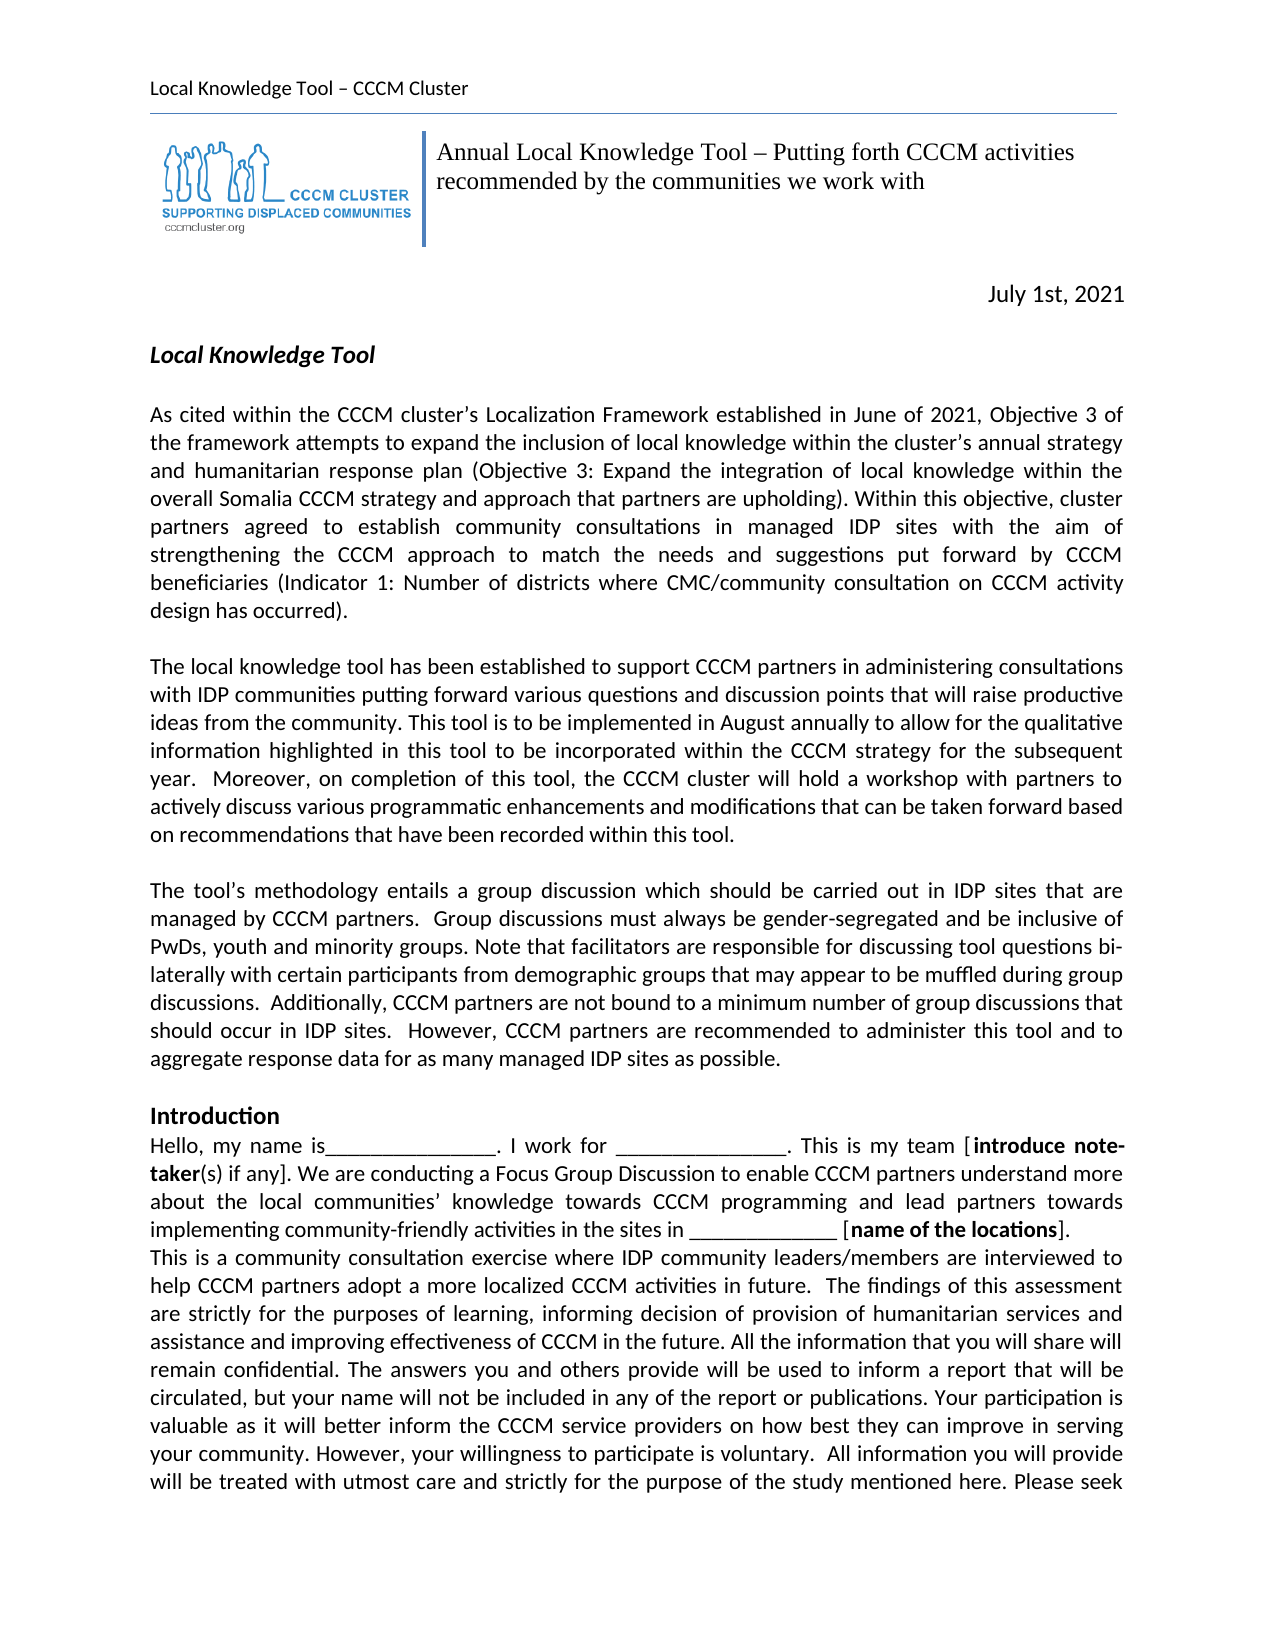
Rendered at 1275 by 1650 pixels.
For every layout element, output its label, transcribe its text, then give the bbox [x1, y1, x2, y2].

text Hello, my name is_______________. I work for _______________. This is my team [introduce note-taker(s) if any]. We are conducting a Focus Group Discussion to enable CCCM partners understand more about the local communities’ knowledge towards CCCM programming and lead partners towards implementing community-friendly activities in the sites in _____________ [name of the locations]. [150, 1131, 1125, 1243]
text The tool’s methodology entails a group discussion which should be carried out in IDP sites that are managed by CCCM partners. Group discussions must always be gender-segregated and be inclusive of PwDs, youth and minority groups. Note that facilitators are responsible for discussing tool questions bi-laterally with certain participants from demographic groups that may appear to be muffled during group discussions. Additionally, CCCM partners are not bound to a minimum number of group discussions that should occur in IDP sites. However, CCCM partners are recommended to administer this tool and to aggregate response data for as many managed IDP sites as possible. [150, 876, 1125, 1072]
text Introduction [150, 1100, 1125, 1131]
text As cited within the CCCM cluster’s Localization Framework established in June of 2021, Objective 3 of the framework attempts to expand the inclusion of local knowledge within the cluster’s annual strategy and humanitarian response plan (Objective 3: Expand the integration of local knowledge within the overall Somalia CCCM strategy and approach that partners are upholding). Within this objective, cluster partners agreed to establish community consultations in managed IDP sites with the aim of strengthening the CCCM approach to match the needs and suggestions put forward by CCCM beneficiaries (Indicator 1: Number of districts where CMC/community consultation on CCCM activity design has occurred). [150, 400, 1125, 624]
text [150, 1243, 1125, 1495]
text The local knowledge tool has been established to support CCCM partners in administering consultations with IDP communities putting forward various questions and discussion points that will raise productive ideas from the community. This tool is to be implemented in August annually to allow for the qualitative information highlighted in this tool to be incorporated within the CCCM strategy for the subsequent year. Moreover, on completion of this tool, the CCCM cluster will hold a workshop with partners to actively discuss various programmatic enhancements and modifications that can be taken forward based on recommendations that have been recorded within this tool. [150, 652, 1125, 848]
picture [162, 137, 412, 242]
text Local Knowledge Tool [150, 339, 1125, 369]
